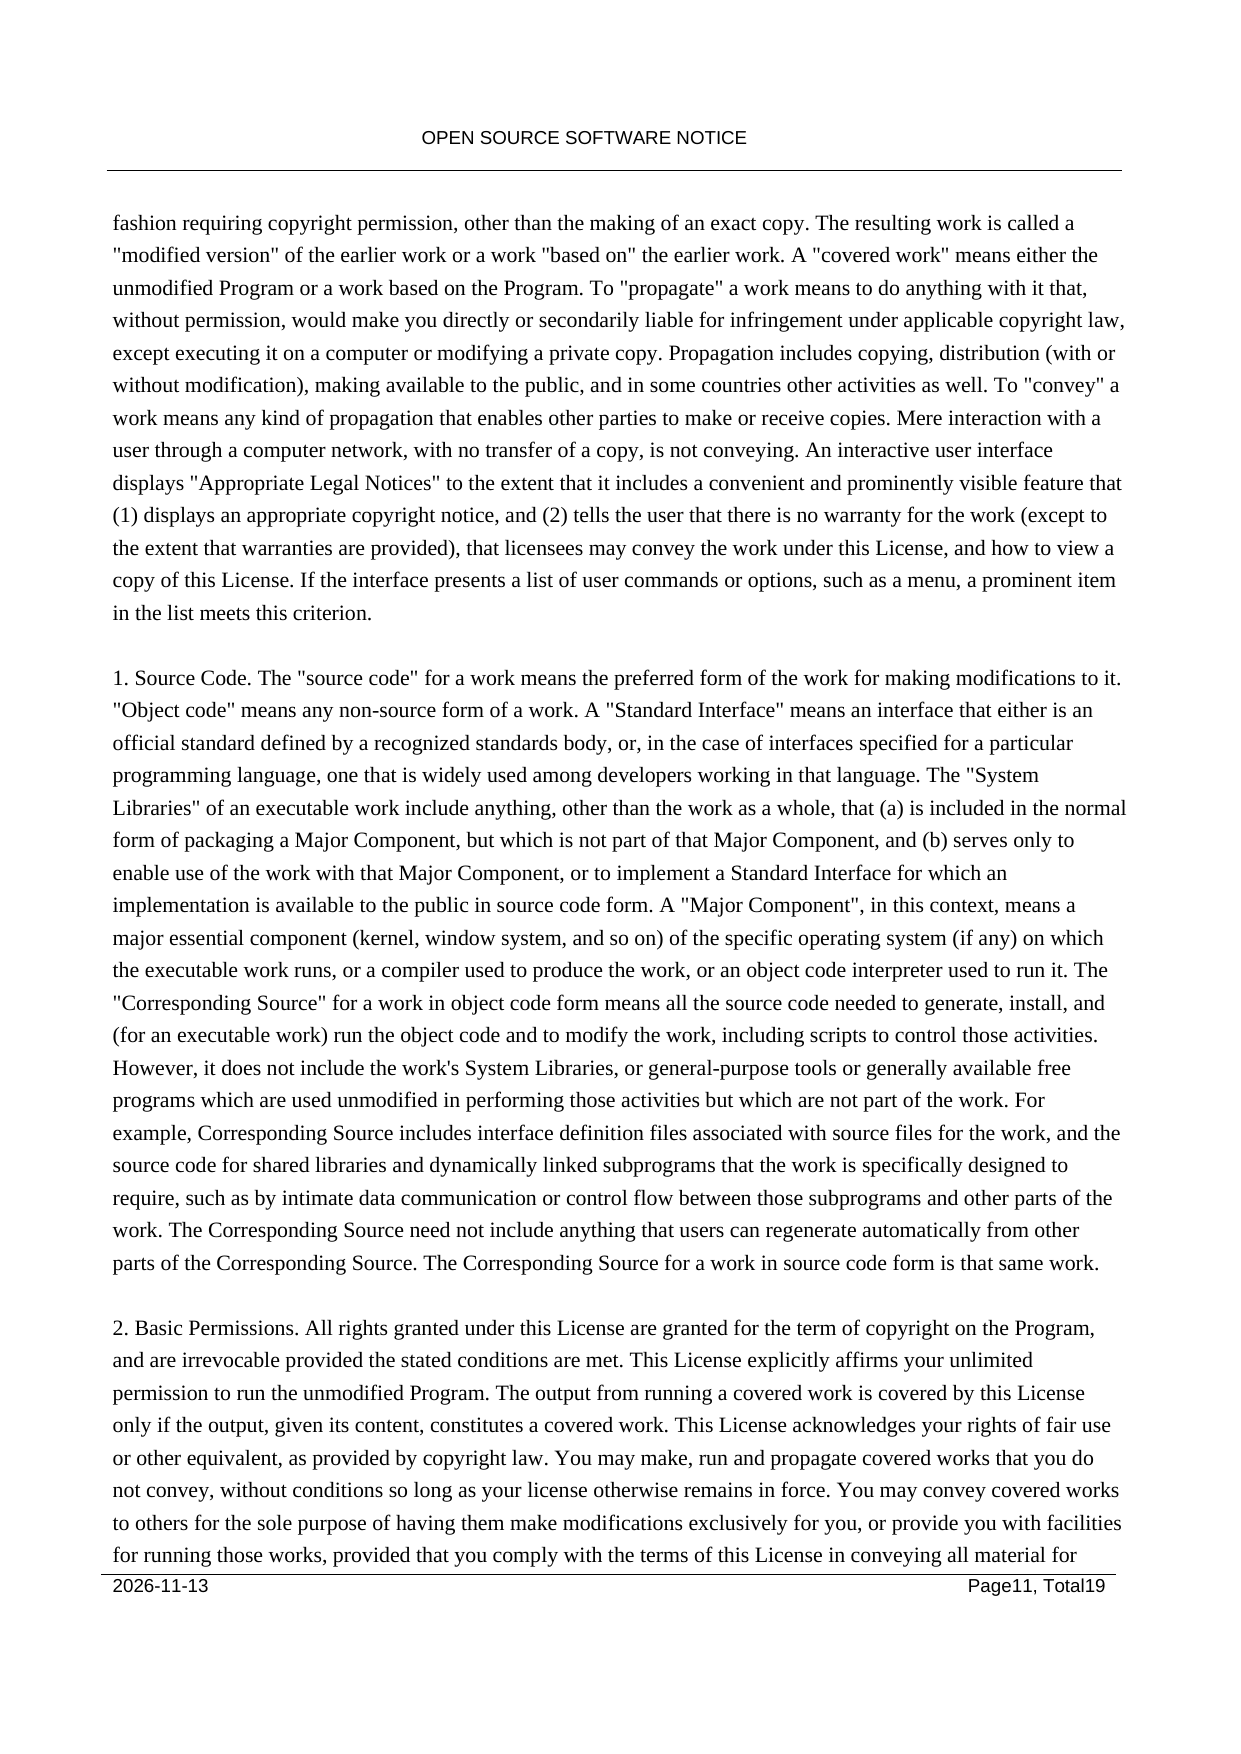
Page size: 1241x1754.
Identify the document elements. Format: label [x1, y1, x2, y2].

text [112, 206, 1128, 1571]
